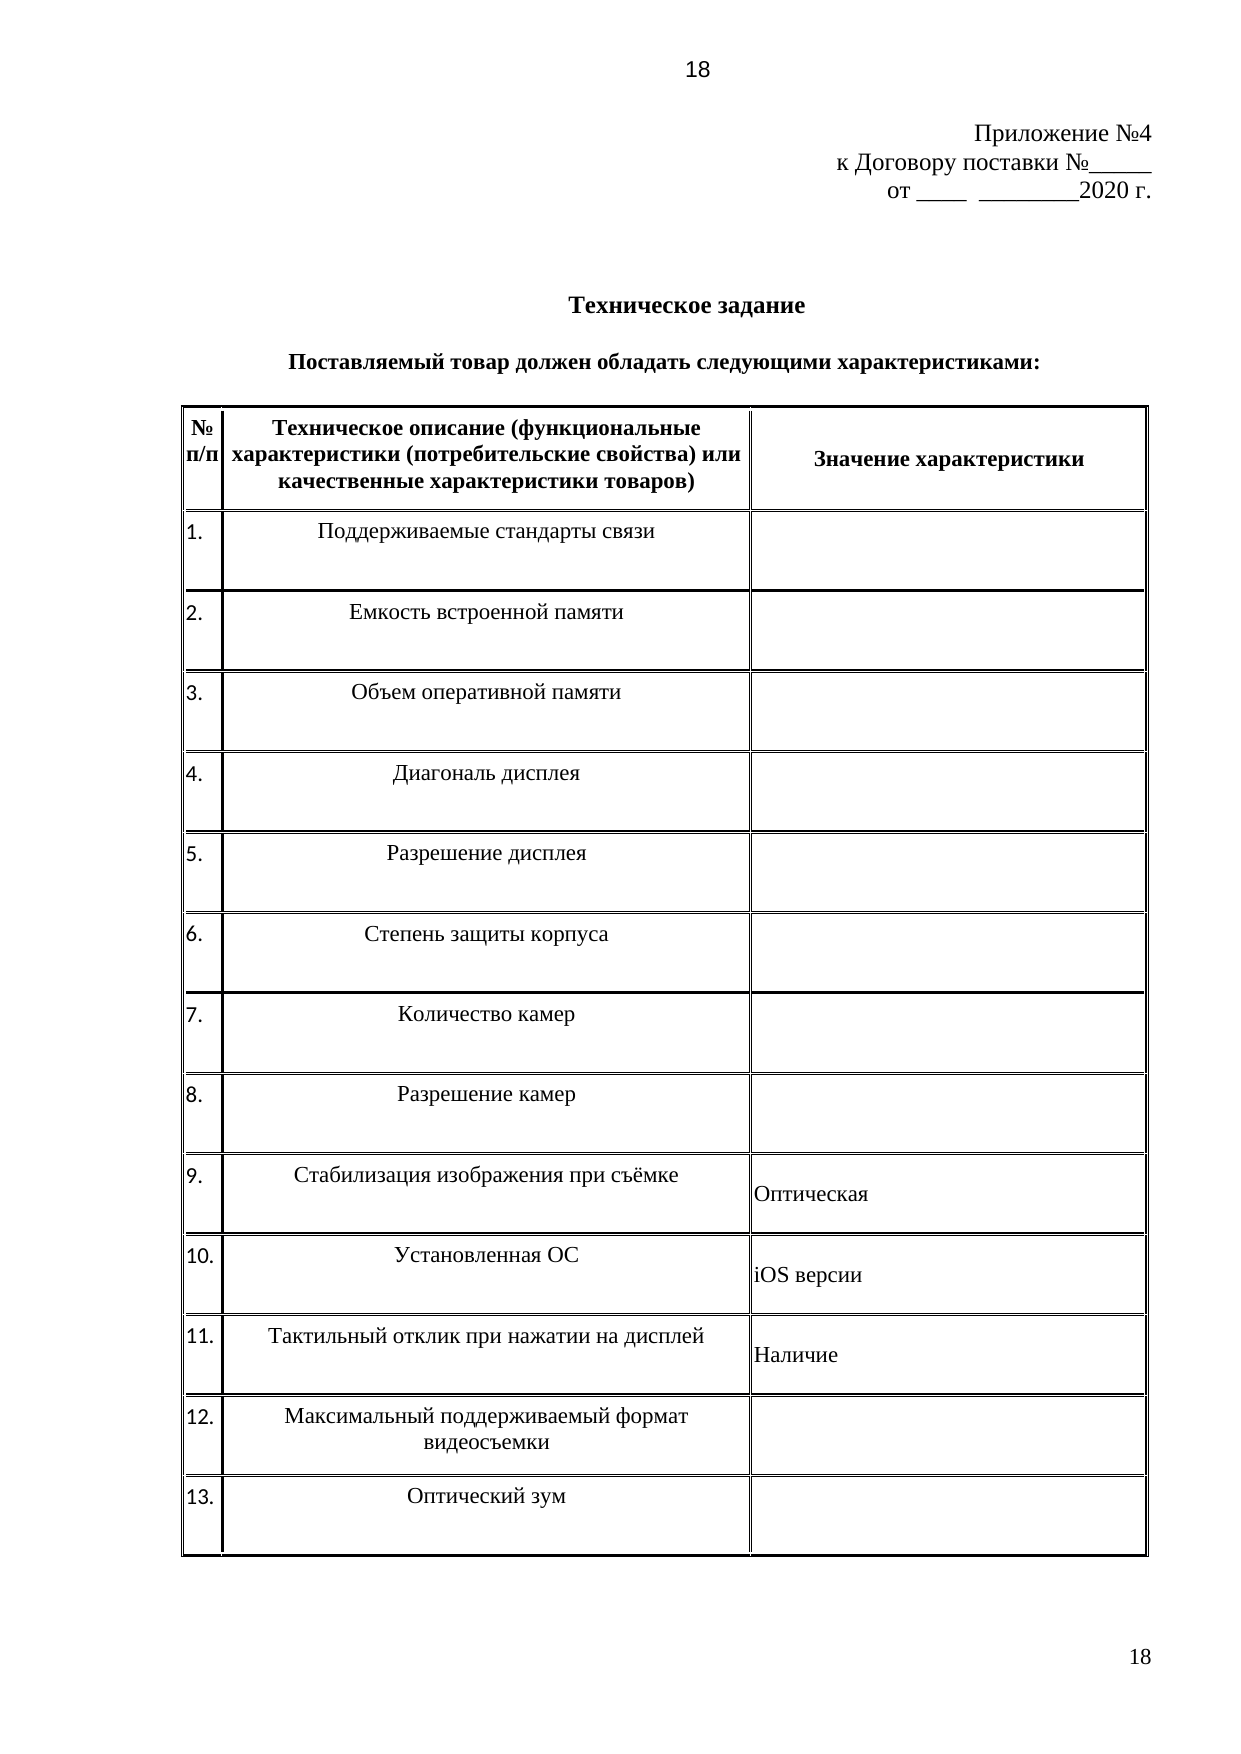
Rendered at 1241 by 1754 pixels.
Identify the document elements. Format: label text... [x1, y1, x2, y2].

table_cell [184, 1474, 222, 1554]
table_cell Установленная ОС [224, 1236, 749, 1313]
table_cell [184, 589, 221, 669]
table_cell [184, 991, 221, 1071]
table_cell Степень защиты корпуса [224, 914, 749, 991]
table_cell Количество камер [224, 994, 749, 1071]
text Приложение №4 [177, 118, 1152, 147]
text от ____ ________2020 г. [177, 176, 1152, 204]
table_cell [184, 1071, 221, 1152]
table_cell [752, 1393, 1146, 1473]
table_cell [184, 1393, 221, 1473]
table_cell Максимальный поддерживаемый формат видеосъемки [224, 1397, 749, 1473]
table_cell [752, 669, 1146, 750]
table_cell Диагональ дисплея [224, 753, 749, 830]
table_cell [751, 750, 1147, 830]
table_cell [752, 991, 1145, 1071]
text к Договору поставки №_____ [177, 147, 1152, 176]
table_cell [184, 669, 221, 750]
table_cell Разрешение камер [224, 1075, 749, 1152]
text Поставляемый товар должен обладать следующими характеристиками: [177, 348, 1152, 374]
table_cell [751, 1474, 1146, 1554]
table_cell [184, 509, 221, 589]
table_header № п/п [184, 407, 222, 508]
table_cell [183, 1152, 222, 1232]
table_cell [184, 830, 221, 911]
table_cell [752, 589, 1145, 669]
text Техническое задание [177, 291, 1152, 319]
table_cell Оптический зум [222, 1477, 751, 1554]
table_cell Стабилизация изображения при съёмке [224, 1155, 749, 1232]
table_cell Объем оперативной памяти [224, 673, 749, 750]
table_header Техническое описание (функциональные характеристики (потребительские свойства) или качественные характеристики товаров) [222, 408, 751, 508]
table_header Значение характеристики [751, 408, 1145, 508]
table_cell Поддерживаемые стандарты связи [224, 512, 749, 589]
table_cell [183, 911, 222, 991]
table_cell Емкость встроенной памяти [224, 592, 749, 669]
table_cell [183, 1313, 222, 1393]
table_cell Тактильный отклик при нажатии на дисплей [224, 1316, 749, 1393]
table_cell [752, 509, 1146, 589]
table_cell [752, 830, 1146, 911]
table_cell iOS версии [752, 1232, 1146, 1313]
table_cell [183, 750, 222, 830]
table_cell Разрешение дисплея [224, 834, 749, 911]
table_cell [184, 1232, 221, 1313]
table_cell Оптическая [751, 1152, 1147, 1232]
table_cell [751, 911, 1147, 991]
table_cell [752, 1071, 1146, 1152]
table_cell Наличие [751, 1313, 1147, 1393]
